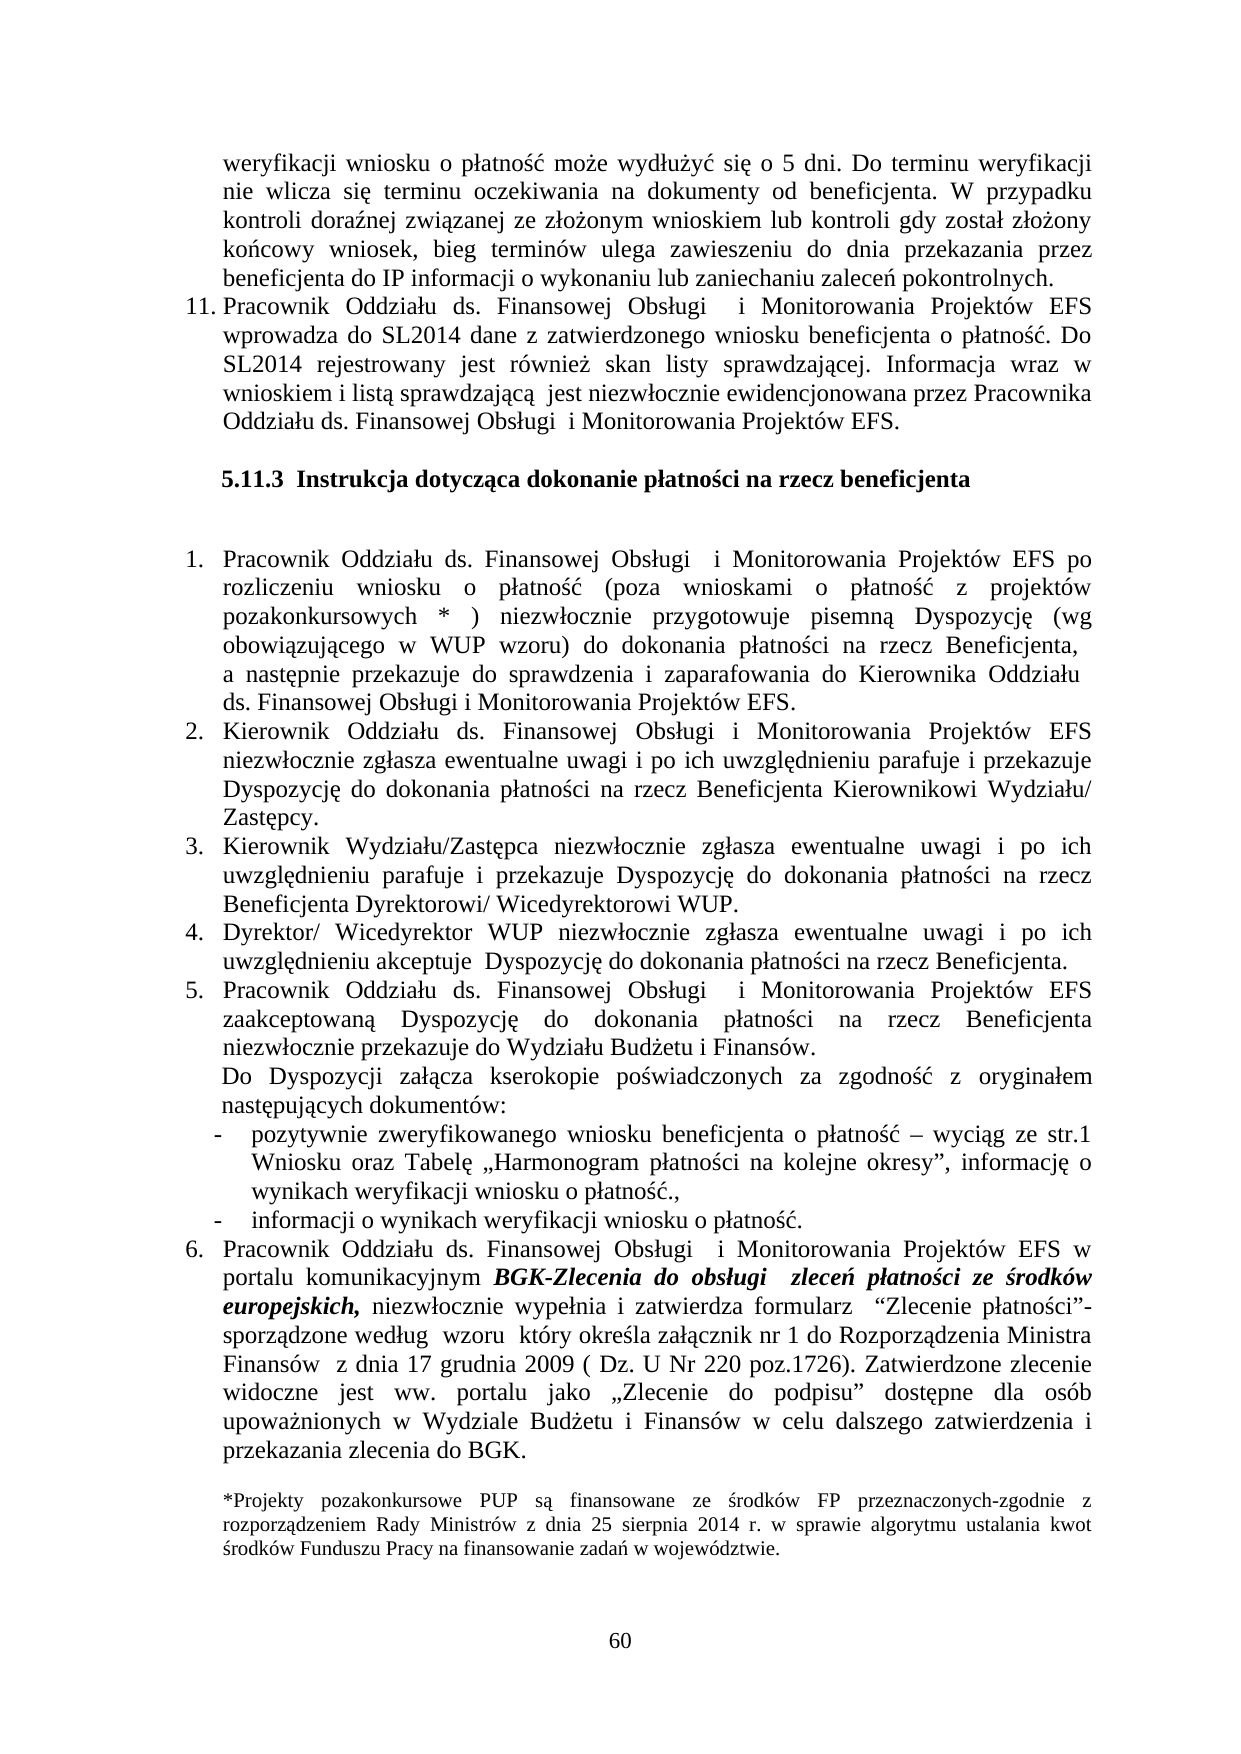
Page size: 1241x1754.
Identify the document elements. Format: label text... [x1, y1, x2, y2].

subtitle Instrukcja dotycząca dokonanie płatności na rzecz beneficjenta [221, 464, 1093, 493]
list Pracownik Oddziału ds. Finansowej Obsługi i Monitorowania Projektów EFS w portalu komunikacyjnym BGK-Zlecenia do obsługi zleceń płatności ze środków europejskich, niezwłocznie wypełnia i zatwierdza formularz “Zlecenie płatności”- sporządzone według wzoru który określa załącznik nr 1 do Rozporządzenia Ministra Finansów z dnia 17 grudnia 2009 ( Dz. U Nr 220 poz.1726). Zatwierdzone zlecenie widoczne jest ww. portalu jako „Zlecenie do podpisu” dostępne dla osób upoważnionych w Wydziale Budżetu i Finansów w celu dalszego zatwierdzenia i przekazania zlecenia do BGK. [185, 1234, 1093, 1464]
list Kierownik Oddziału ds. Finansowej Obsługi i Monitorowania Projektów EFS niezwłocznie zgłasza ewentualne uwagi i po ich uwzględnieniu parafuje i przekazuje Dyspozycję do dokonania płatności na rzecz Beneficjenta Kierownikowi Wydziału/ Zastępcy. [185, 716, 1093, 831]
list informacji o wynikach weryfikacji wniosku o płatność. [213, 1205, 1093, 1234]
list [185, 148, 1093, 291]
text *Projekty pozakonkursowe PUP są finansowane ze środków FP przeznaczonych-zgodnie z rozporządzeniem Rady Ministrów z dnia 25 sierpnia 2014 r. w sprawie algorytmu ustalania kwot środków Funduszu Pracy na finansowanie zadań w województwie. [223, 1488, 1093, 1560]
text Do Dyspozycji załącza kserokopie poświadczonych za zgodność z oryginałem następujących dokumentów: [221, 1061, 1093, 1119]
list Pracownik Oddziału ds. Finansowej Obsługi i Monitorowania Projektów EFS zaakceptowaną Dyspozycję do dokonania płatności na rzecz Beneficjenta niezwłocznie przekazuje do Wydziału Budżetu i Finansów. [185, 975, 1093, 1061]
list Pracownik Oddziału ds. Finansowej Obsługi i Monitorowania Projektów EFS wprowadza do SL2014 dane z zatwierdzonego wniosku beneficjenta o płatność. Do SL2014 rejestrowany jest również skan listy sprawdzającej. Informacja wraz w wnioskiem i listą sprawdzającą jest niezwłocznie ewidencjonowana przez Pracownika Oddziału ds. Finansowej Obsługi i Monitorowania Projektów EFS. [185, 291, 1093, 435]
list Kierownik Wydziału/Zastępca niezwłocznie zgłasza ewentualne uwagi i po ich uwzględnieniu parafuje i przekazuje Dyspozycję do dokonania płatności na rzecz Beneficjenta Dyrektorowi/ Wicedyrektorowi WUP. [185, 831, 1093, 917]
list Dyrektor/ Wicedyrektor WUP niezwłocznie zgłasza ewentualne uwagi i po ich uwzględnieniu akceptuje Dyspozycję do dokonania płatności na rzecz Beneficjenta. [185, 917, 1093, 975]
list Pracownik Oddziału ds. Finansowej Obsługi i Monitorowania Projektów EFS po rozliczeniu wniosku o płatność (poza wnioskami o płatność z projektów pozakonkursowych * ) niezwłocznie przygotowuje pisemną Dyspozycję (wg obowiązującego w WUP wzoru) do dokonania płatności na rzecz Beneficjenta, a następnie przekazuje do sprawdzenia i zaparafowania do Kierownika Oddziału ds. Finansowej Obsługi i Monitorowania Projektów EFS. [185, 544, 1093, 716]
list pozytywnie zweryfikowanego wniosku beneficjenta o płatność – wyciąg ze str.1 Wniosku oraz Tabelę „Harmonogram płatności na kolejne okresy”, informację o wynikach weryfikacji wniosku o płatność., [213, 1119, 1093, 1205]
